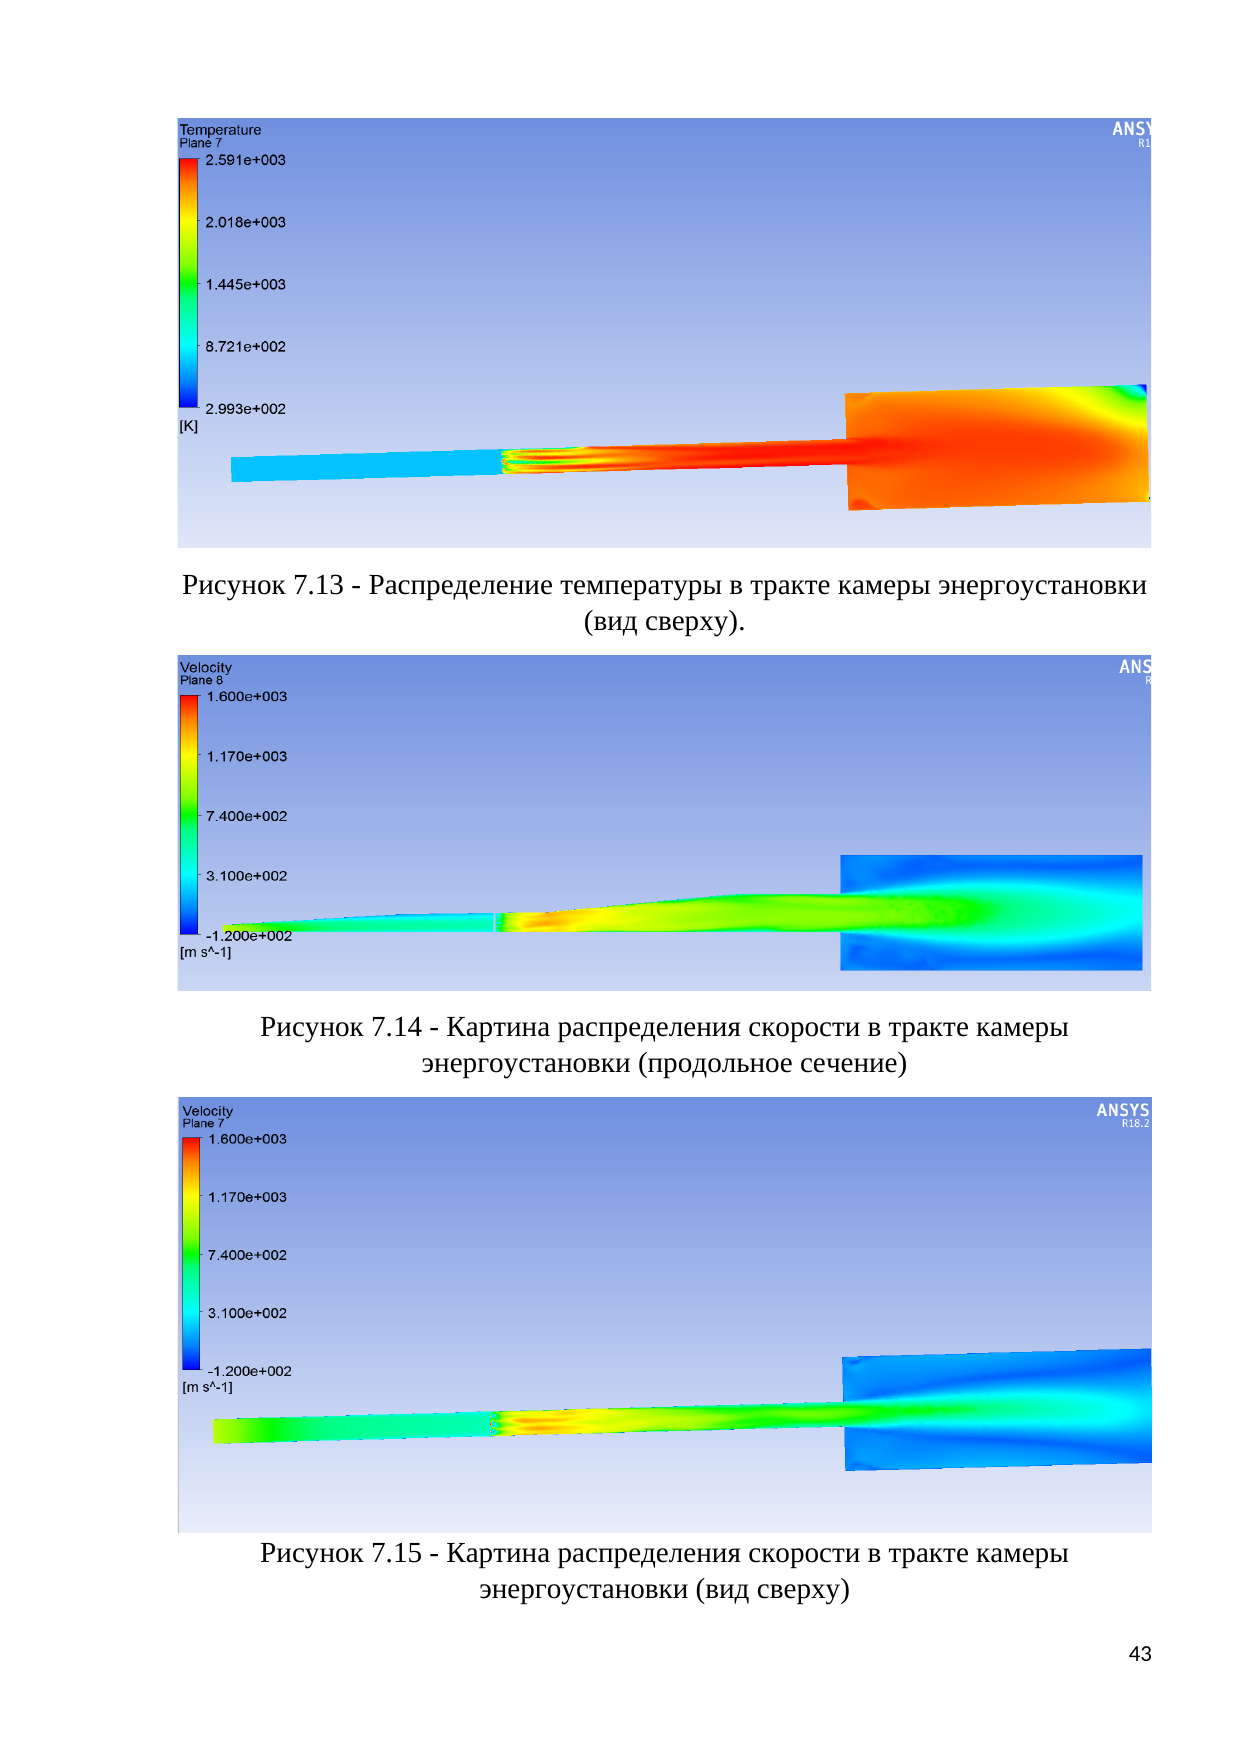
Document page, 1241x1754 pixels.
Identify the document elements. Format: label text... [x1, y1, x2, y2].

picture [177, 118, 1152, 548]
picture [177, 655, 1152, 991]
text Рисунок 7.13 - Распределение температуры в тракте камеры энергоустановки (вид сверху). [177, 567, 1152, 636]
text Рисунок 7.15 - Картина распределения скорости в тракте камеры энергоустановки (вид сверху) [177, 1533, 1152, 1605]
picture [177, 1097, 1152, 1533]
text Рисунок 7.14 - Картина распределения скорости в тракте камеры энергоустановки (продольное сечение) [177, 1009, 1152, 1079]
